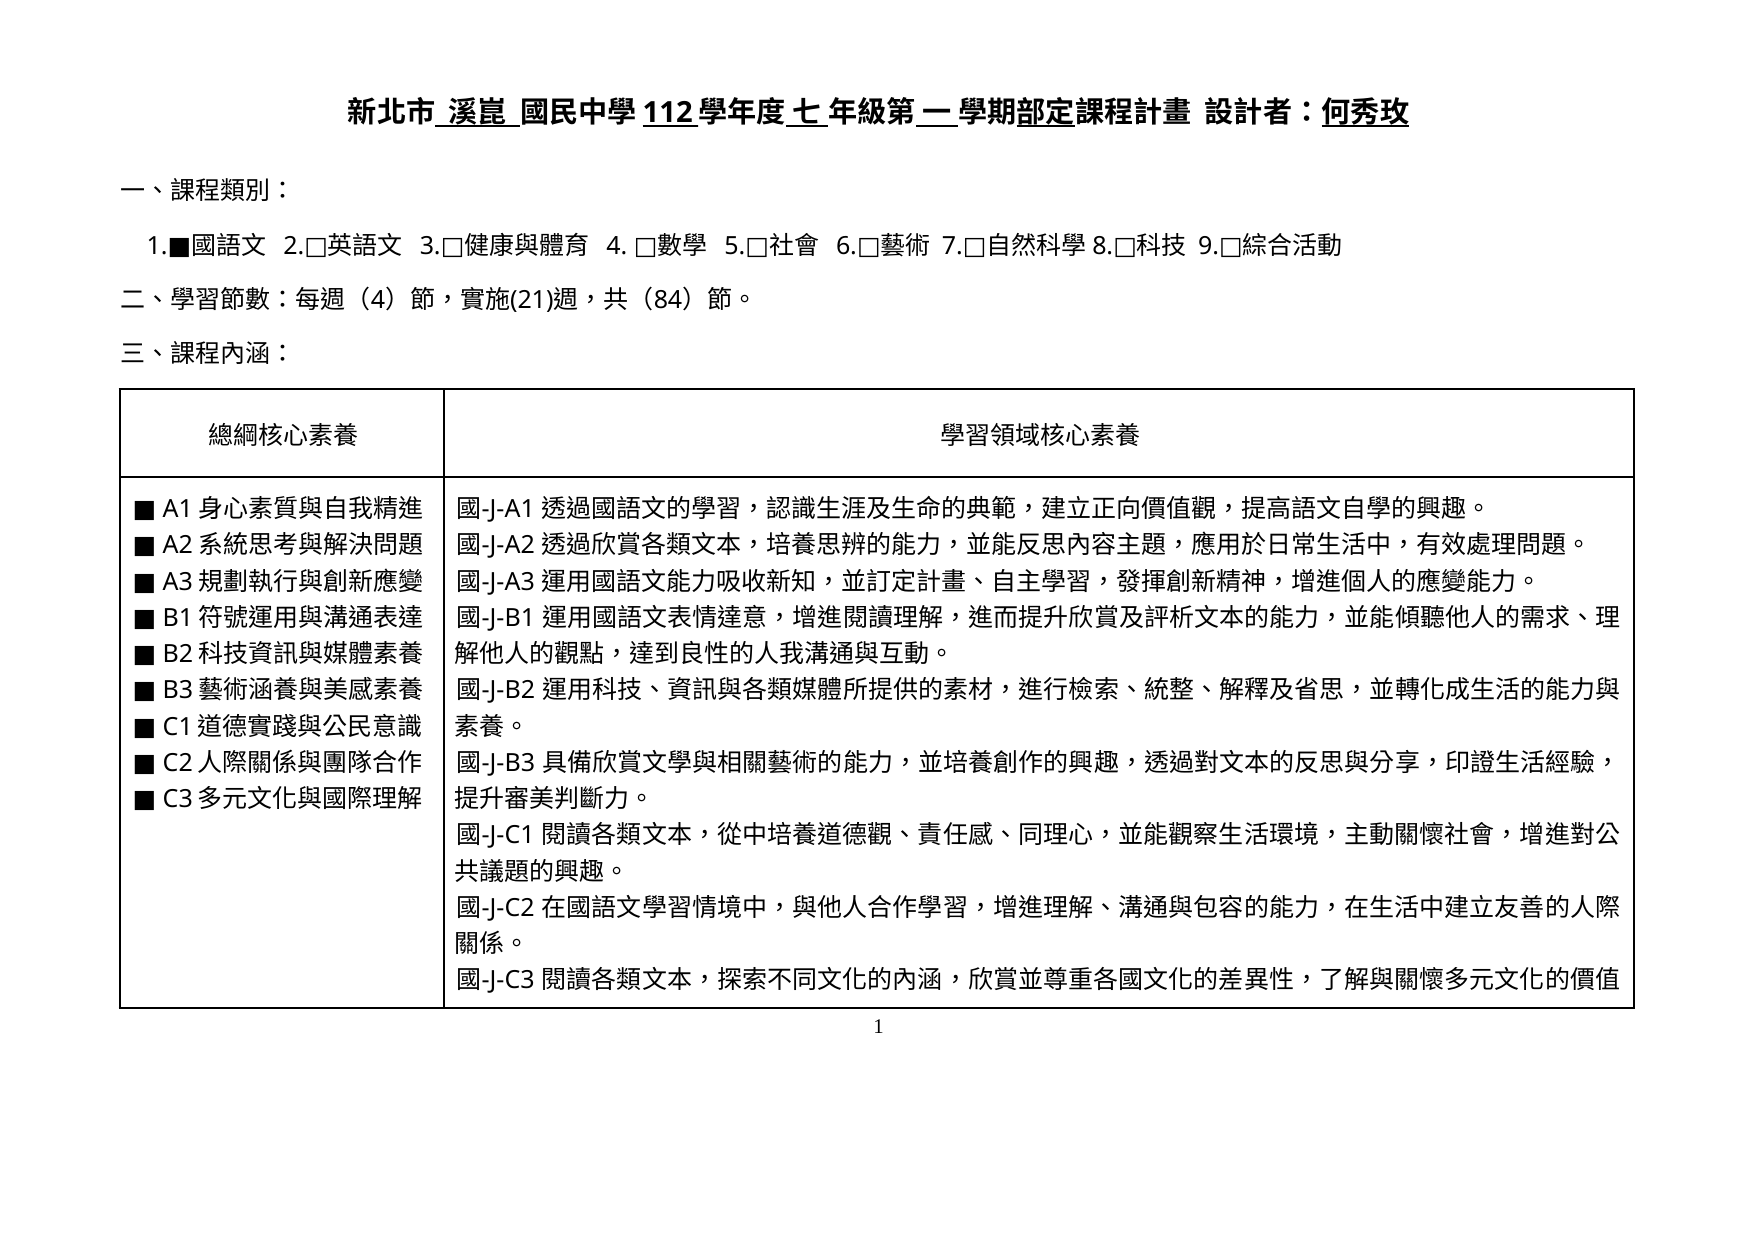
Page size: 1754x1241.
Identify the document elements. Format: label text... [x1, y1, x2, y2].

text 1.■國語文 2.□英語文 3.□健康與體育 4. □數學 5.□社會 6.□藝術 7.□自然科學 8.□科技 9.□綜合活動 [118, 225, 1636, 261]
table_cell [121, 478, 443, 1007]
table_header 總綱核心素養 [121, 390, 443, 476]
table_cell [445, 478, 1633, 1007]
text 一、課程類別： [118, 171, 1636, 207]
text 新北市 溪崑 國民中學112學年度 七 年級第 一 學期部定課程計畫 設計者：何秀玫 [118, 89, 1636, 131]
table_header 學習領域核心素養 [445, 390, 1633, 476]
text 二、學習節數：每週（4）節，實施(21)週，共（84）節。 [118, 279, 1636, 316]
text 三、課程內涵： [118, 334, 1636, 370]
